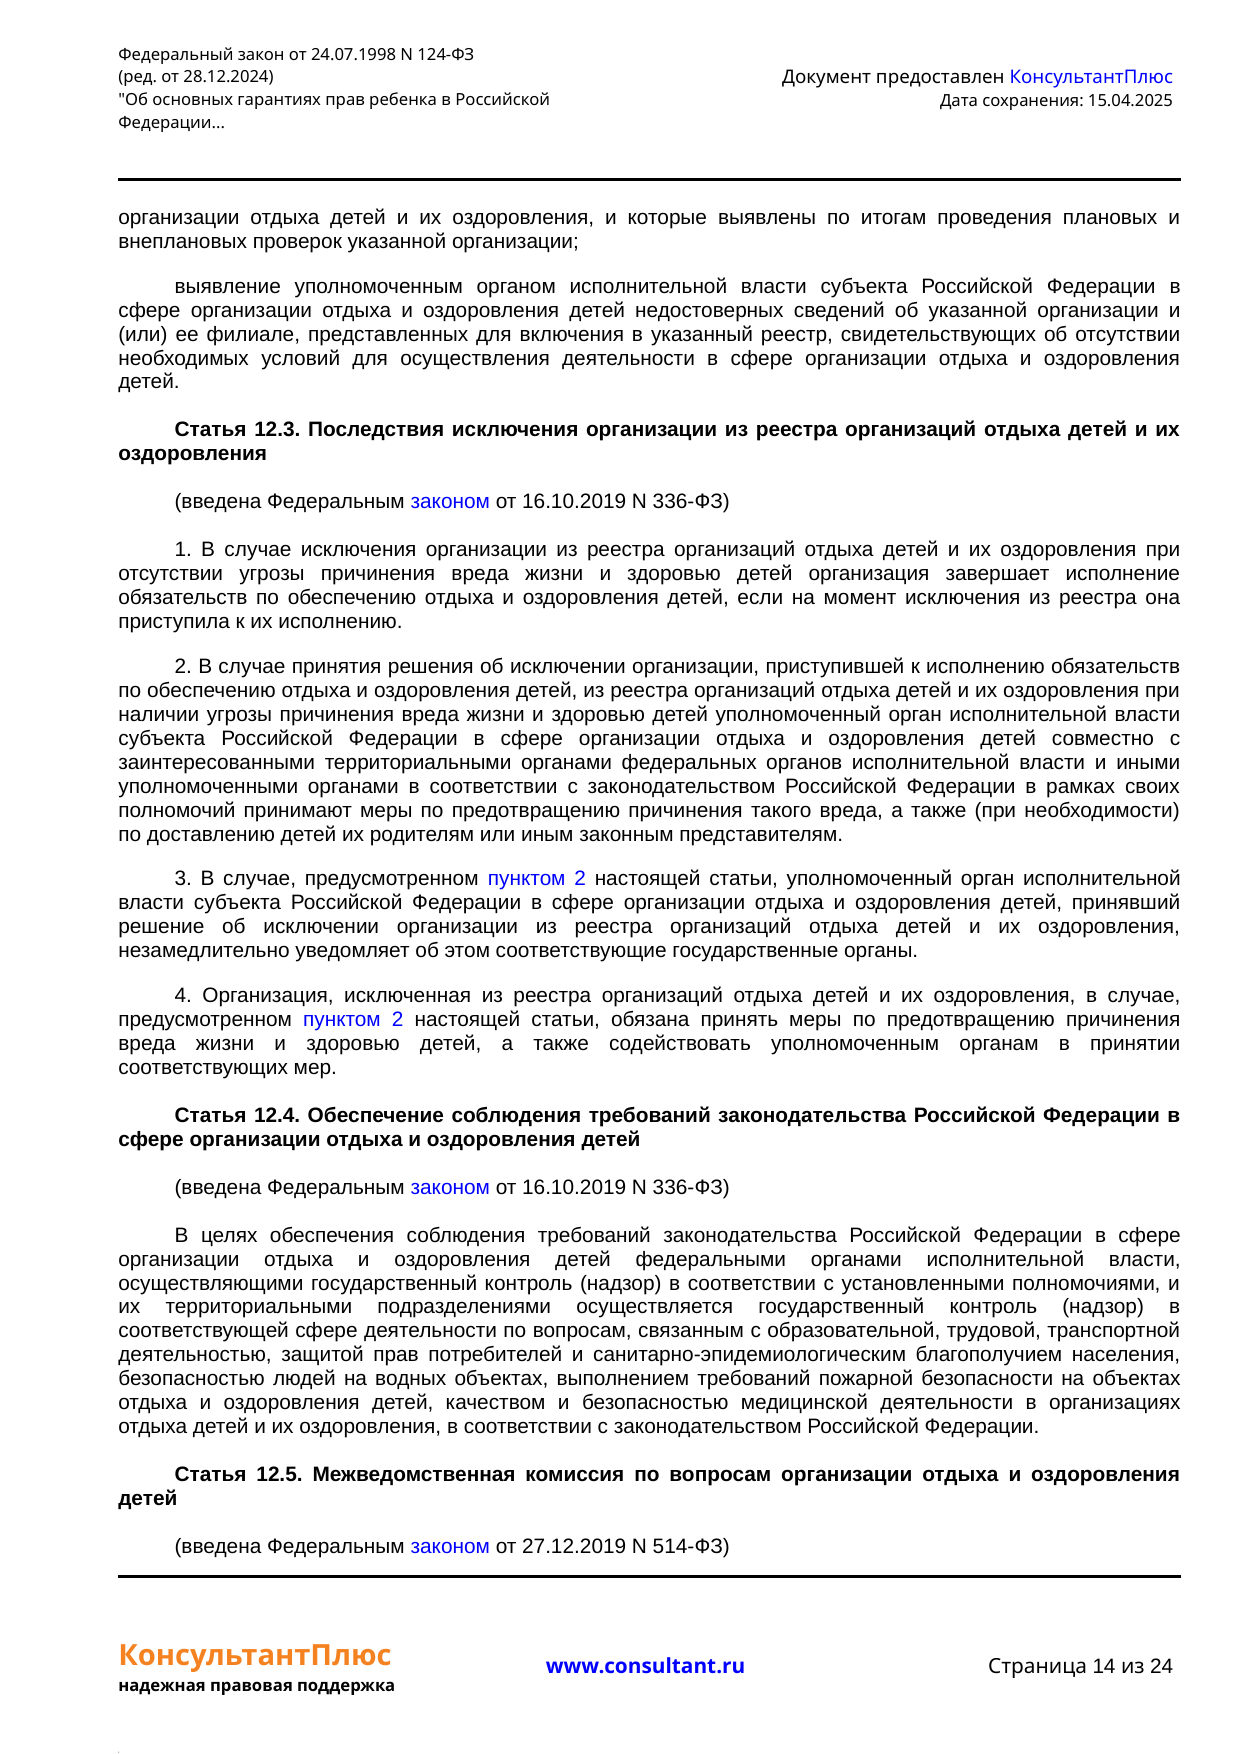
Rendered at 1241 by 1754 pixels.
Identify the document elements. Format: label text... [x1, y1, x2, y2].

text выявление уполномоченным органом исполнительной власти субъекта Российской Федерации в сфере организации отдыха и оздоровления детей недостоверных сведений об указанной организации и (или) ее филиале, представленных для включения в указанный реестр, свидетельствующих об отсутствии необходимых условий для осуществления деятельности в сфере организации отдыха и оздоровления детей. [118, 273, 1181, 393]
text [118, 205, 1181, 253]
text 1. В случае исключения организации из реестра организаций отдыха детей и их оздоровления при отсутствии угрозы причинения вреда жизни и здоровью детей организация завершает исполнение обязательств по обеспечению отдыха и оздоровления детей, если на момент исключения из реестра она приступила к их исполнению. [118, 537, 1181, 633]
text 2. В случае принятия решения об исключении организации, приступившей к исполнению обязательств по обеспечению отдыха и оздоровления детей, из реестра организаций отдыха детей и их оздоровления при наличии угрозы причинения вреда жизни и здоровью детей уполномоченный орган исполнительной власти субъекта Российской Федерации в сфере организации отдыха и оздоровления детей совместно с заинтересованными территориальными органами федеральных органов исполнительной власти и иными уполномоченными органами в соответствии с законодательством Российской Федерации в рамках своих полномочий принимают меры по предотвращению причинения такого вреда, а также (при необходимости) по доставлению детей их родителям или иным законным представителям. [118, 654, 1181, 845]
text 4. Организация, исключенная из реестра организаций отдыха детей и их оздоровления, в случае, предусмотренном пунктом 2 настоящей статьи, обязана принять меры по предотвращению причинения вреда жизни и здоровью детей, а также содействовать уполномоченным органам в принятии соответствующих мер. [118, 983, 1181, 1079]
text (введена Федеральным законом от 16.10.2019 N 336-ФЗ) [118, 489, 1181, 513]
text (введена Федеральным законом от 27.12.2019 N 514-ФЗ) [118, 1534, 1181, 1558]
title Статья 12.5. Межведомственная комиссия по вопросам организации отдыха и оздоровления детей [118, 1462, 1181, 1510]
text 3. В случае, предусмотренном пунктом 2 настоящей статьи, уполномоченный орган исполнительной власти субъекта Российской Федерации в сфере организации отдыха и оздоровления детей, принявший решение об исключении организации из реестра организаций отдыха детей и их оздоровления, незамедлительно уведомляет об этом соответствующие государственные органы. [118, 866, 1181, 962]
text (введена Федеральным законом от 16.10.2019 N 336-ФЗ) [118, 1174, 1181, 1198]
title Статья 12.3. Последствия исключения организации из реестра организаций отдыха детей и их оздоровления [118, 417, 1181, 465]
title Статья 12.4. Обеспечение соблюдения требований законодательства Российской Федерации в сфере организации отдыха и оздоровления детей [118, 1103, 1181, 1151]
text В целях обеспечения соблюдения требований законодательства Российской Федерации в сфере организации отдыха и оздоровления детей федеральными органами исполнительной власти, осуществляющими государственный контроль (надзор) в соответствии с установленными полномочиями, и их территориальными подразделениями осуществляется государственный контроль (надзор) в соответствующей сфере деятельности по вопросам, связанным с образовательной, трудовой, транспортной деятельностью, защитой прав потребителей и санитарно-эпидемиологическим благополучием населения, безопасностью людей на водных объектах, выполнением требований пожарной безопасности на объектах отдыха и оздоровления детей, качеством и безопасностью медицинской деятельности в организациях отдыха детей и их оздоровления, в соответствии с законодательством Российской Федерации. [118, 1222, 1181, 1438]
